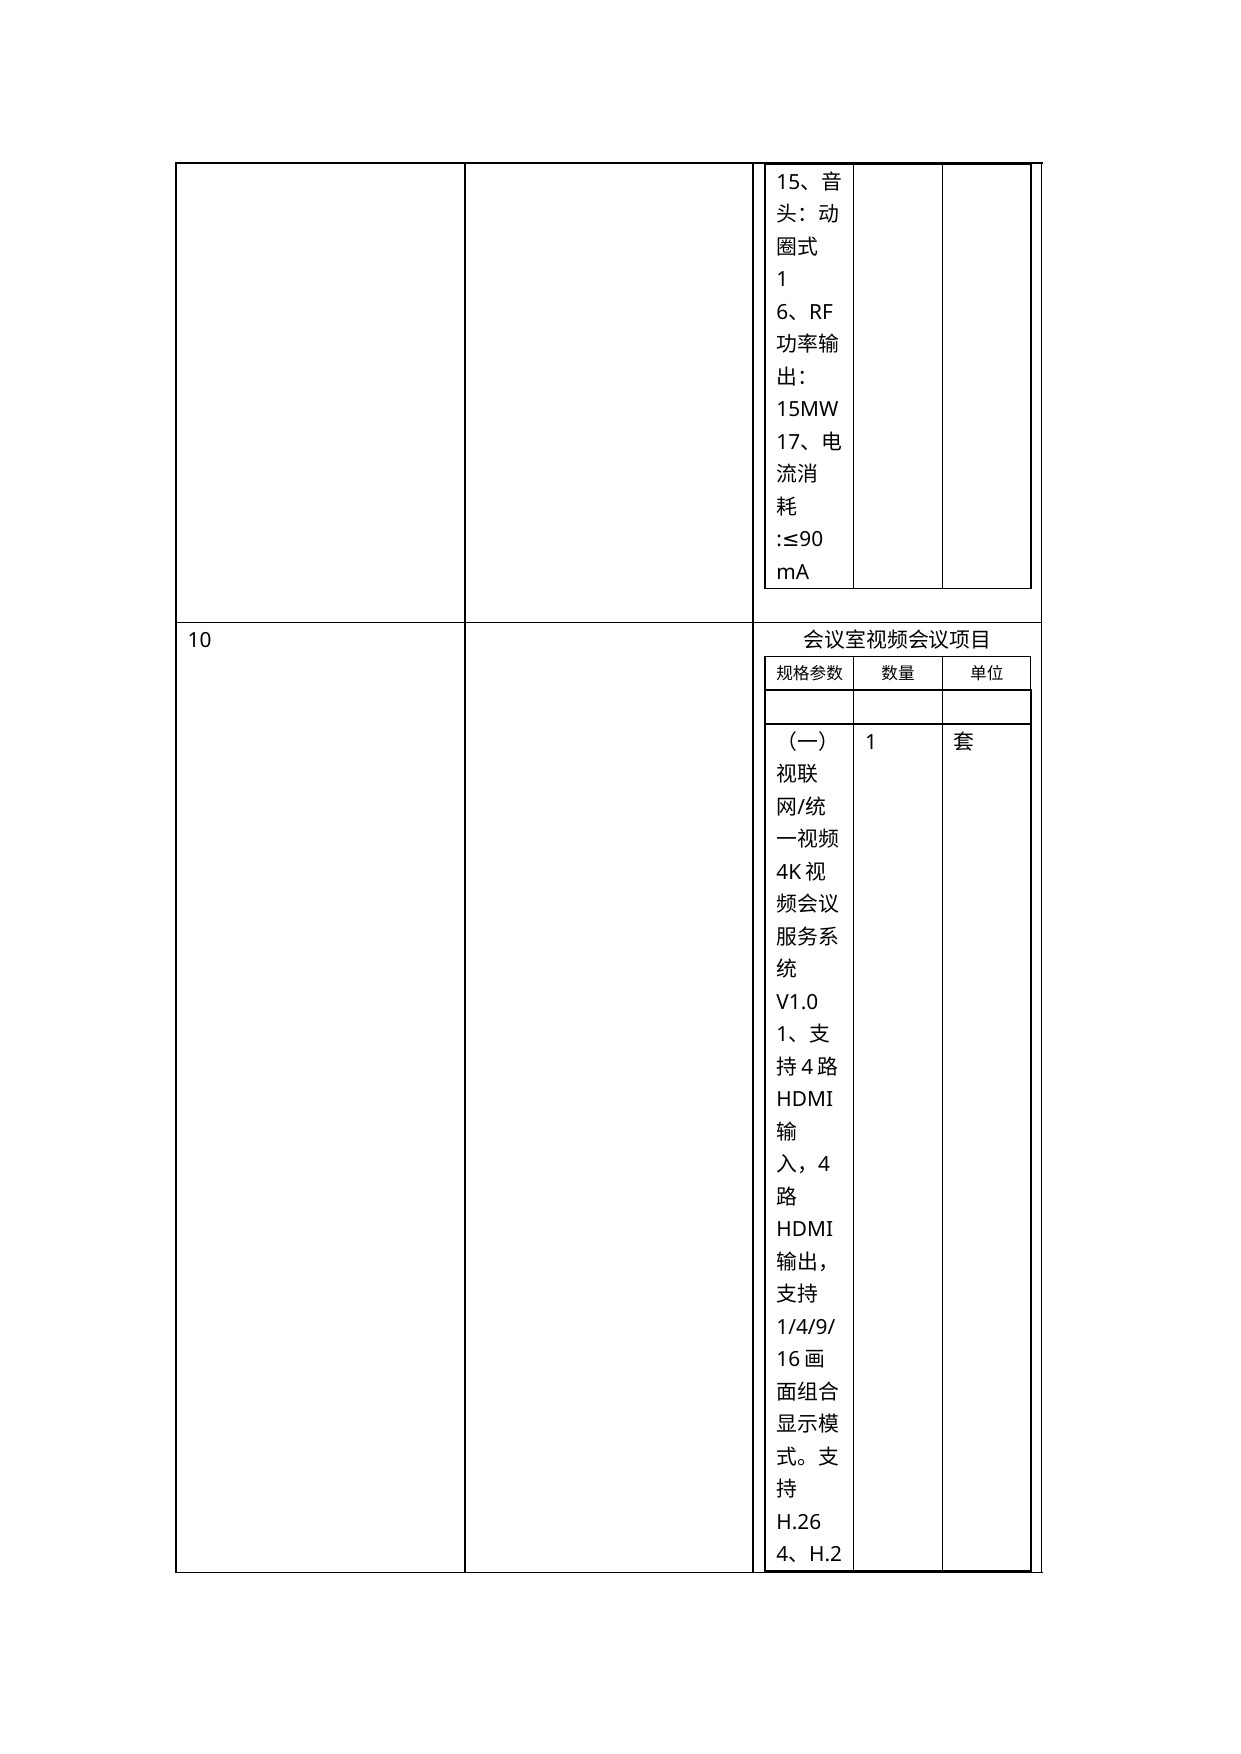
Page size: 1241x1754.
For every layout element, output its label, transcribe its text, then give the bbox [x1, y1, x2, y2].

table_cell [466, 164, 752, 622]
table_cell 会议室音响话筒系统 [754, 164, 1041, 622]
table_cell 会议室视频会议项目 [754, 623, 1041, 1571]
table_cell [466, 623, 752, 1571]
table_cell 9 [177, 164, 464, 622]
table_cell 10 [177, 623, 464, 1571]
